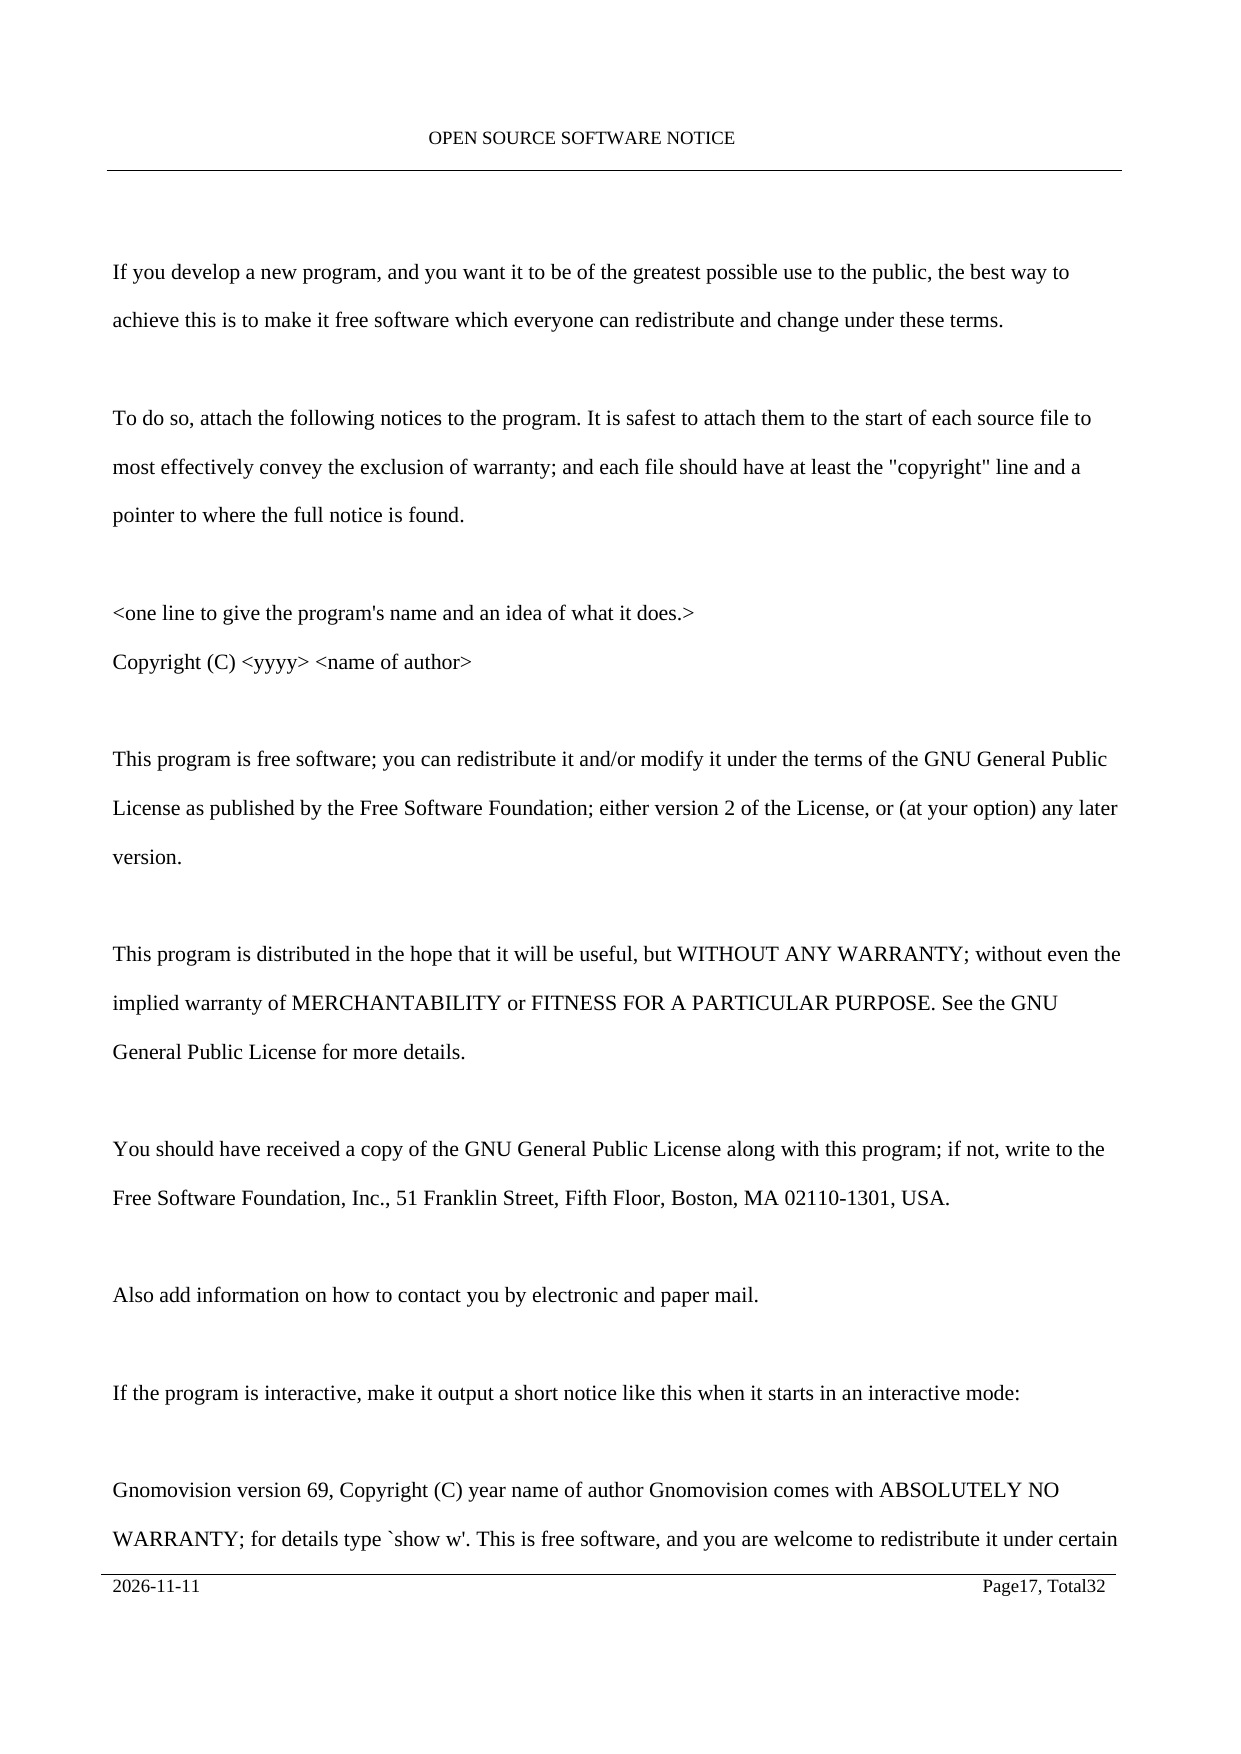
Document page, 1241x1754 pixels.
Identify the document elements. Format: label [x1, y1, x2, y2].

text [112, 206, 1128, 1555]
